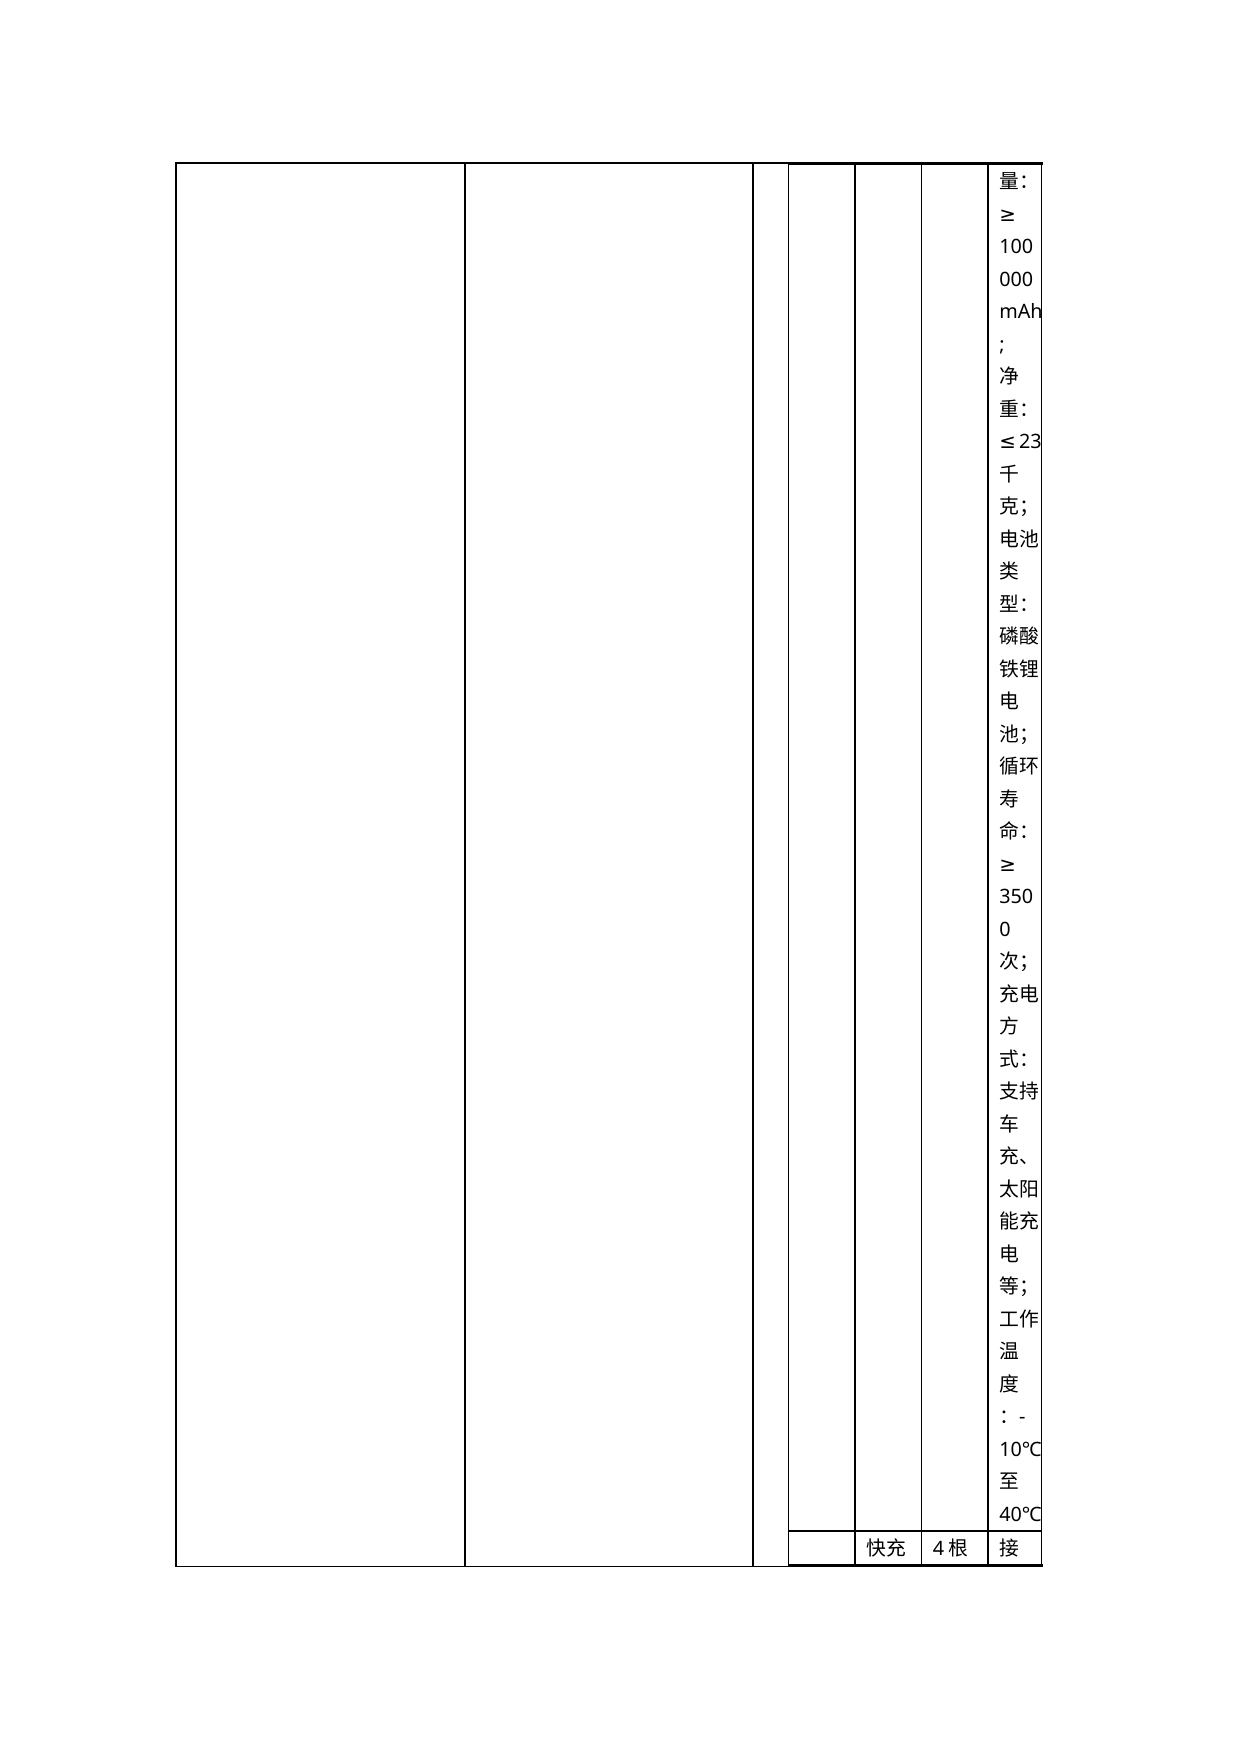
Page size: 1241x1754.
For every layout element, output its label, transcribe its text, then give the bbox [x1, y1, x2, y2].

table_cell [989, 165, 1041, 1530]
table_cell [466, 164, 752, 1566]
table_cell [922, 1532, 987, 1564]
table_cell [856, 165, 921, 1530]
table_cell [989, 1532, 1041, 1564]
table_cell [922, 165, 987, 1530]
table_cell 1 [177, 164, 464, 1566]
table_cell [789, 1532, 854, 1564]
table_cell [856, 1532, 921, 1564]
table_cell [789, 165, 854, 1530]
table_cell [754, 164, 788, 1566]
